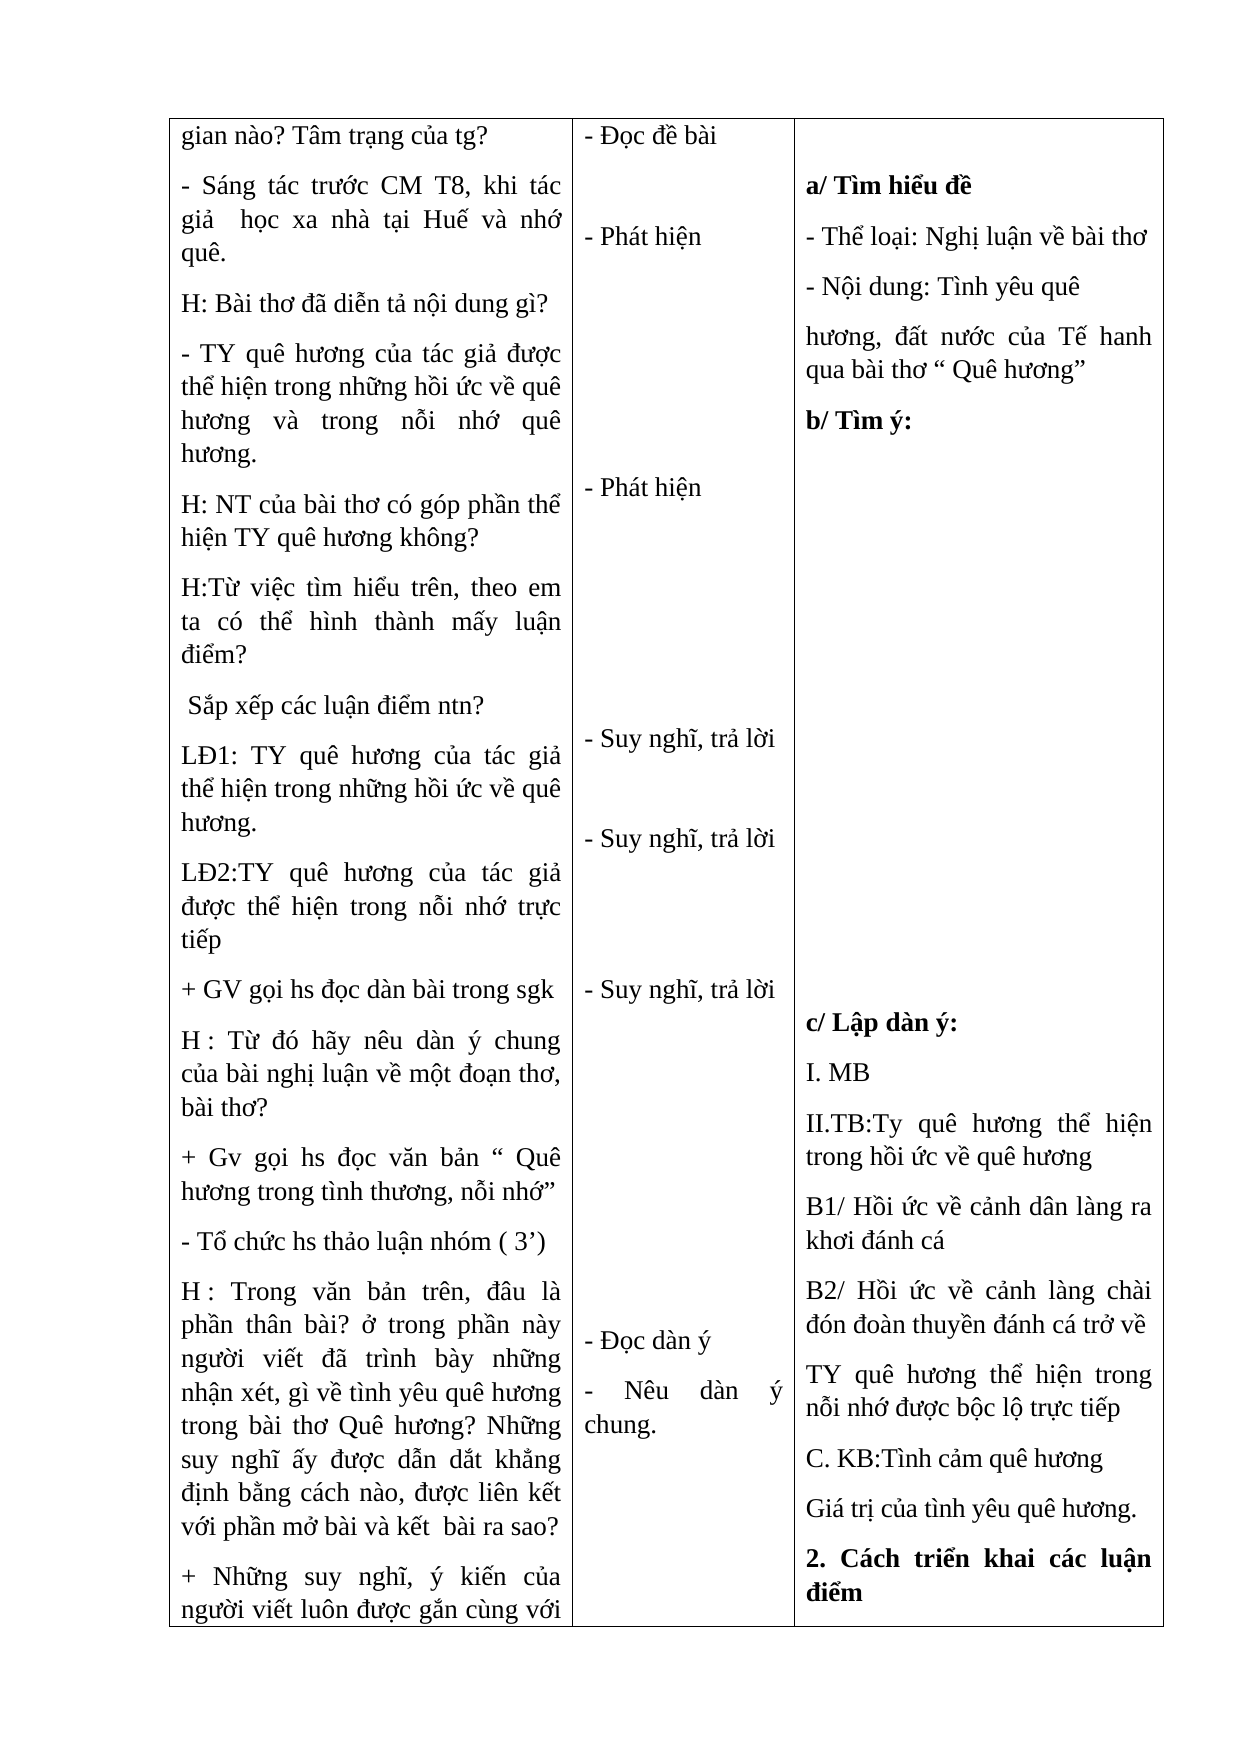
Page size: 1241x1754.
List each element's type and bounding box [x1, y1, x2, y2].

table_cell [573, 119, 794, 1626]
table_cell [170, 119, 572, 1626]
table_cell [795, 119, 1163, 1626]
